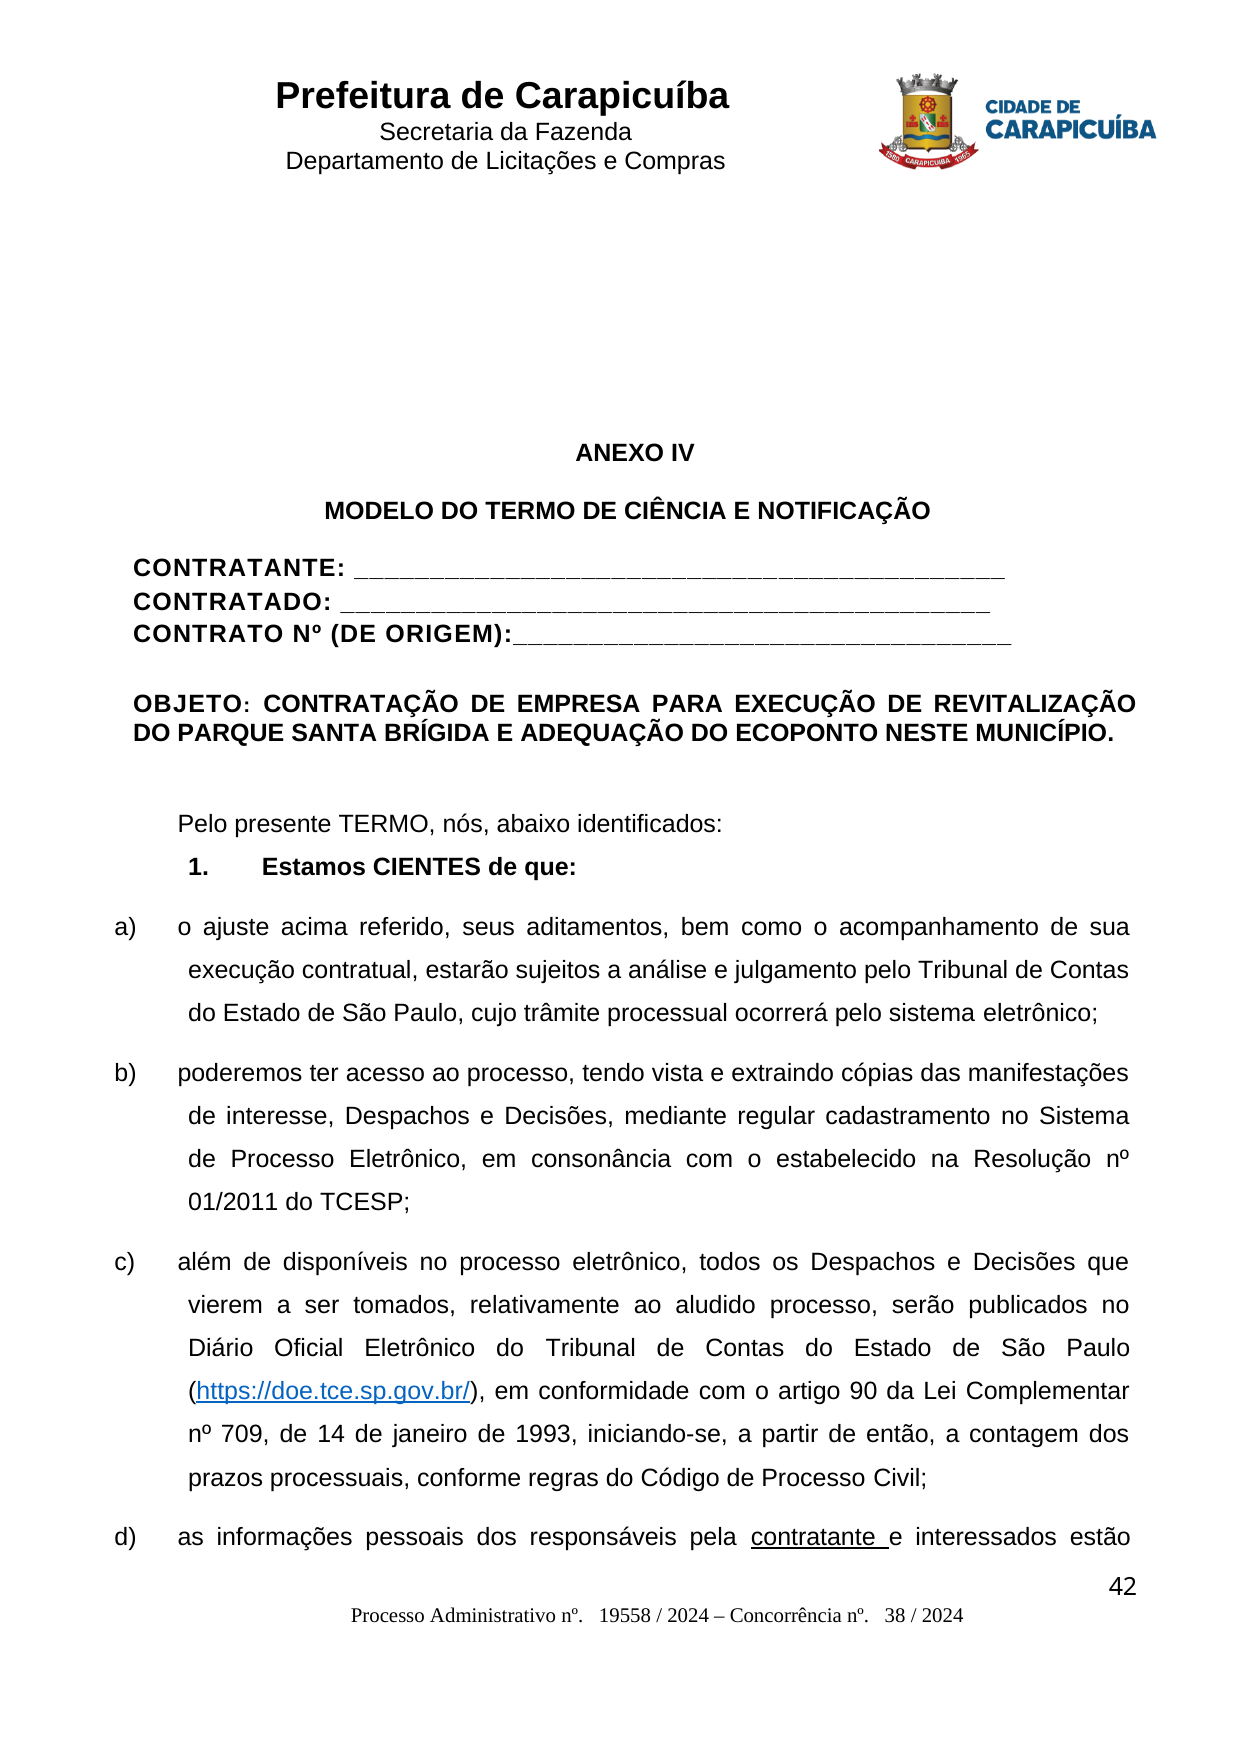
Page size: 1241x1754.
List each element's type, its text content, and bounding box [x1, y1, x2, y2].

text MODELO DO TERMO DE CIÊNCIA E NOTIFICAÇÃO [133, 496, 1122, 525]
text CONTRATANTE: ___________________________________________ [133, 553, 1137, 582]
text CONTRATADO: ___________________________________________ [133, 586, 1137, 615]
picture [877, 65, 1159, 172]
list poderemos ter acesso ao processo, tendo vista e extraindo cópias das manifestações de interesse, Despachos e Decisões, mediante regular cadastramento no Sistema de Processo Eletrônico, em consonância com o estabelecido na Resolução nº 01/2011 do TCESP; [114, 1058, 1131, 1216]
list o ajuste acima referido, seus aditamentos, bem como o acompanhamento de sua execução contratual, estarão sujeitos a análise e julgamento pelo Tribunal de Contas do Estado de São Paulo, cujo trâmite processual ocorrerá pelo sistema eletrônico; [114, 912, 1131, 1027]
list Estamos CIENTES de que: [188, 852, 1131, 881]
text ANEXO IV [133, 438, 1137, 467]
list além de disponíveis no processo eletrônico, todos os Despachos e Decisões que vierem a ser tomados, relativamente ao aludido processo, serão publicados no Diário Oficial Eletrônico do Tribunal de Contas do Estado de São Paulo (https://doe.tce.sp.gov.br/), em conformidade com o artigo 90 da Lei Complementar nº 709, de 14 de janeiro de 1993, iniciando-se, a partir de então, a contagem dos prazos processuais, conforme regras do Código de Processo Civil; [114, 1247, 1131, 1491]
text OBJETO: CONTRATAÇÃO DE EMPRESA PARA EXECUÇÃO DE REVITALIZAÇÃO DO PARQUE SANTA BRÍGIDA E ADEQUAÇÃO DO ECOPONTO NESTE MUNICÍPIO. [133, 689, 1137, 746]
text CONTRATO Nº (DE ORIGEM):_________________________________ [133, 619, 1137, 648]
text Pelo presente TERMO, nós, abaixo identificados: [177, 809, 1131, 837]
